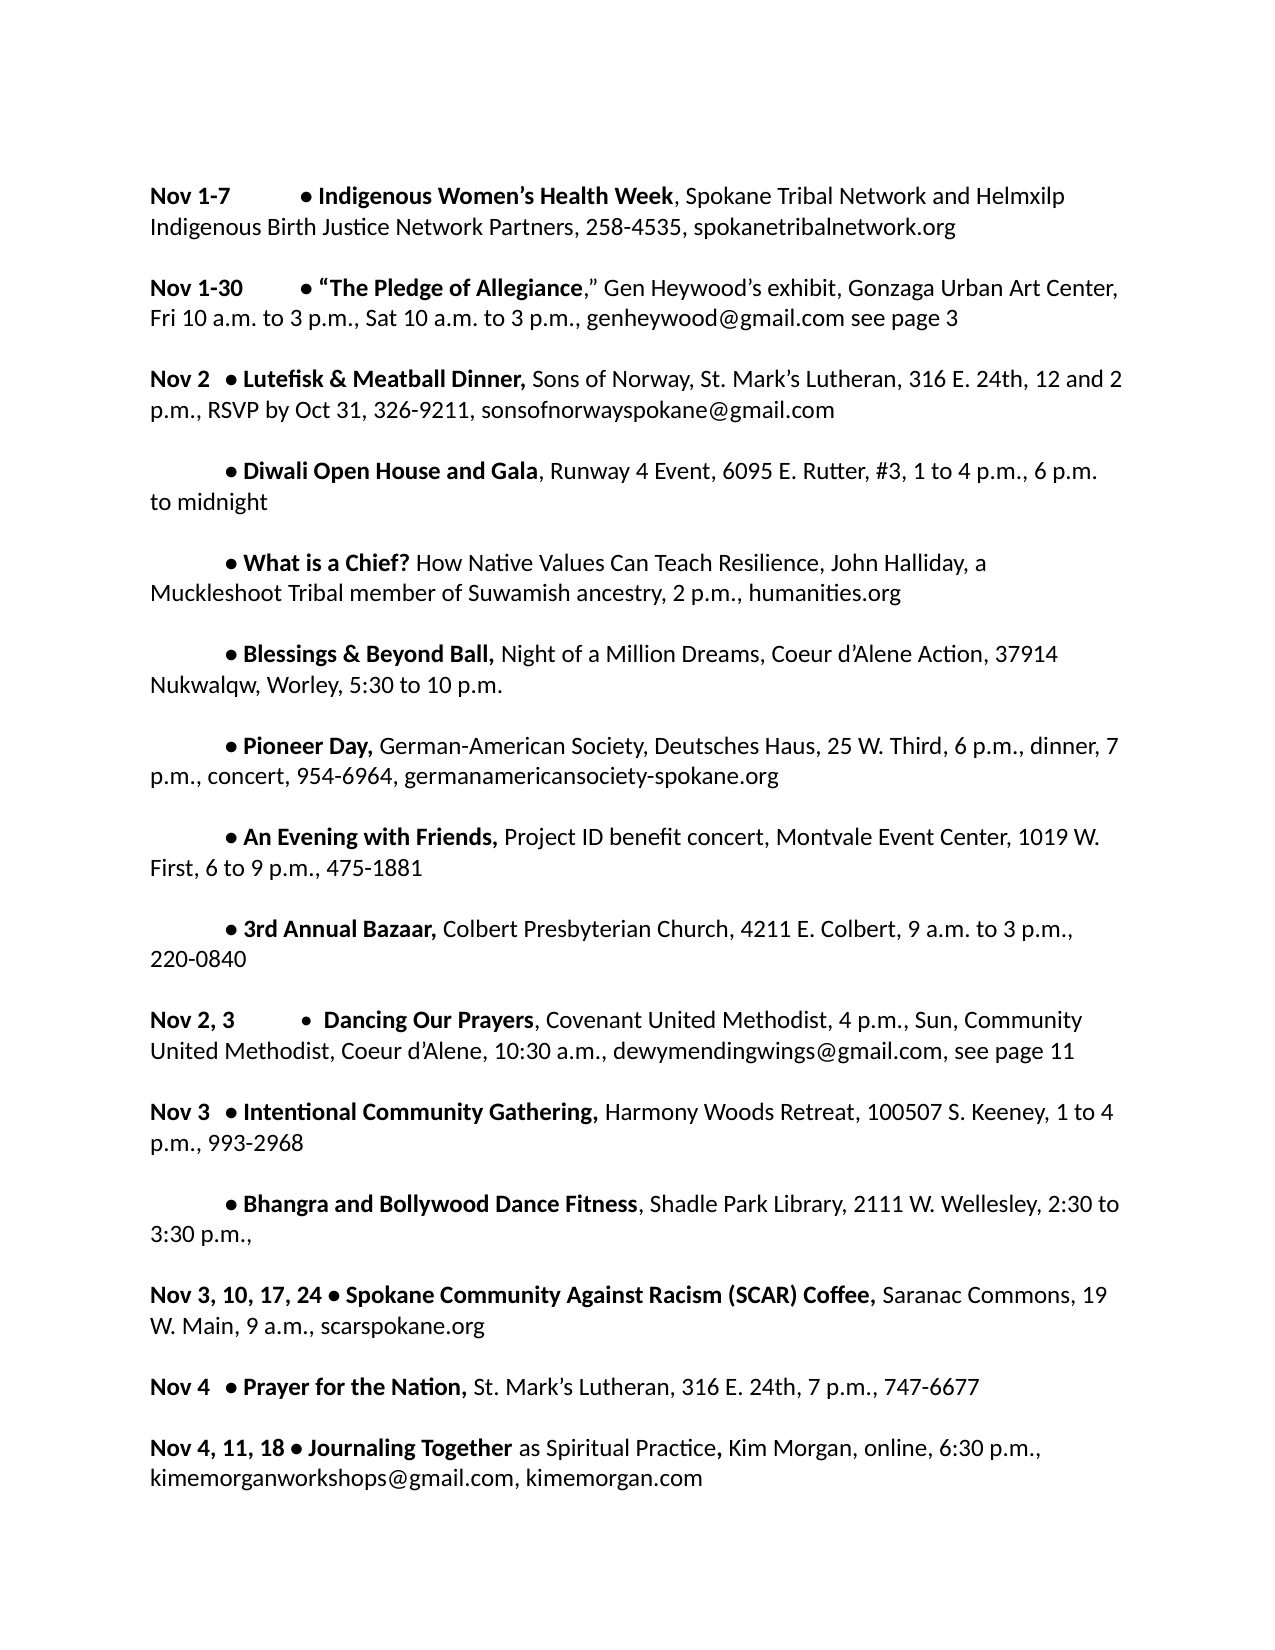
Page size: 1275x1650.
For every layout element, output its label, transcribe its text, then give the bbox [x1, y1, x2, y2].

text • Diwali Open House and Gala, Runway 4 Event, 6095 E. Rutter, #3, 1 to 4 p.m., 6 p.m. to midnight [150, 455, 1125, 516]
text Nov 2, 3 • Dancing Our Prayers, Covenant United Methodist, 4 p.m., Sun, Community United Methodist, Coeur d’Alene, 10:30 a.m., dewymendingwings@gmail.com, see page 11 [150, 1004, 1125, 1066]
text Nov 2 • Lutefisk & Meatball Dinner, Sons of Norway, St. Mark’s Lutheran, 316 E. 24th, 12 and 2 p.m., RSVP by Oct 31, 326-9211, sonsofnorwayspokane@gmail.com [150, 364, 1125, 425]
text Nov 4 • Prayer for the Nation, St. Mark’s Lutheran, 316 E. 24th, 7 p.m., 747-6677 [150, 1371, 1125, 1401]
text • Pioneer Day, German-American Society, Deutsches Haus, 25 W. Third, 6 p.m., dinner, 7 p.m., concert, 954-6964, germanamericansociety-spokane.org [150, 730, 1125, 791]
text • What is a Chief? How Native Values Can Teach Resilience, John Halliday, a Muckleshoot Tribal member of Suwamish ancestry, 2 p.m., humanities.org [150, 547, 1125, 608]
text Nov 1-7 • Indigenous Women’s Health Week, Spokane Tribal Network and Helmxilp Indigenous Birth Justice Network Partners, 258-4535, spokanetribalnetwork.org [150, 181, 1125, 242]
text • An Evening with Friends, Project ID benefit concert, Montvale Event Center, 1019 W. First, 6 to 9 p.m., 475-1881 [150, 821, 1125, 882]
text • Blessings & Beyond Ball, Night of a Million Dreams, Coeur d’Alene Action, 37914 Nukwalqw, Worley, 5:30 to 10 p.m. [150, 638, 1125, 699]
text Nov 1-30 • “The Pledge of Allegiance,” Gen Heywood’s exhibit, Gonzaga Urban Art Center, Fri 10 a.m. to 3 p.m., Sat 10 a.m. to 3 p.m., genheywood@gmail.com see page 3 [150, 272, 1125, 333]
text Nov 4, 11, 18 • Journaling Together as Spiritual Practice, Kim Morgan, online, 6:30 p.m., kimemorganworkshops@gmail.com, kimemorgan.com [150, 1432, 1125, 1493]
text • Bhangra and Bollywood Dance Fitness, Shadle Park Library, 2111 W. Wellesley, 2:30 to 3:30 p.m., [150, 1188, 1125, 1249]
text Nov 3, 10, 17, 24 • Spokane Community Against Racism (SCAR) Coffee, Saranac Commons, 19 W. Main, 9 a.m., scarspokane.org [150, 1279, 1125, 1340]
text • 3rd Annual Bazaar, Colbert Presbyterian Church, 4211 E. Colbert, 9 a.m. to 3 p.m., 220-0840 [150, 913, 1125, 974]
text Nov 3 • Intentional Community Gathering, Harmony Woods Retreat, 100507 S. Keeney, 1 to 4 p.m., 993-2968 [150, 1096, 1125, 1157]
